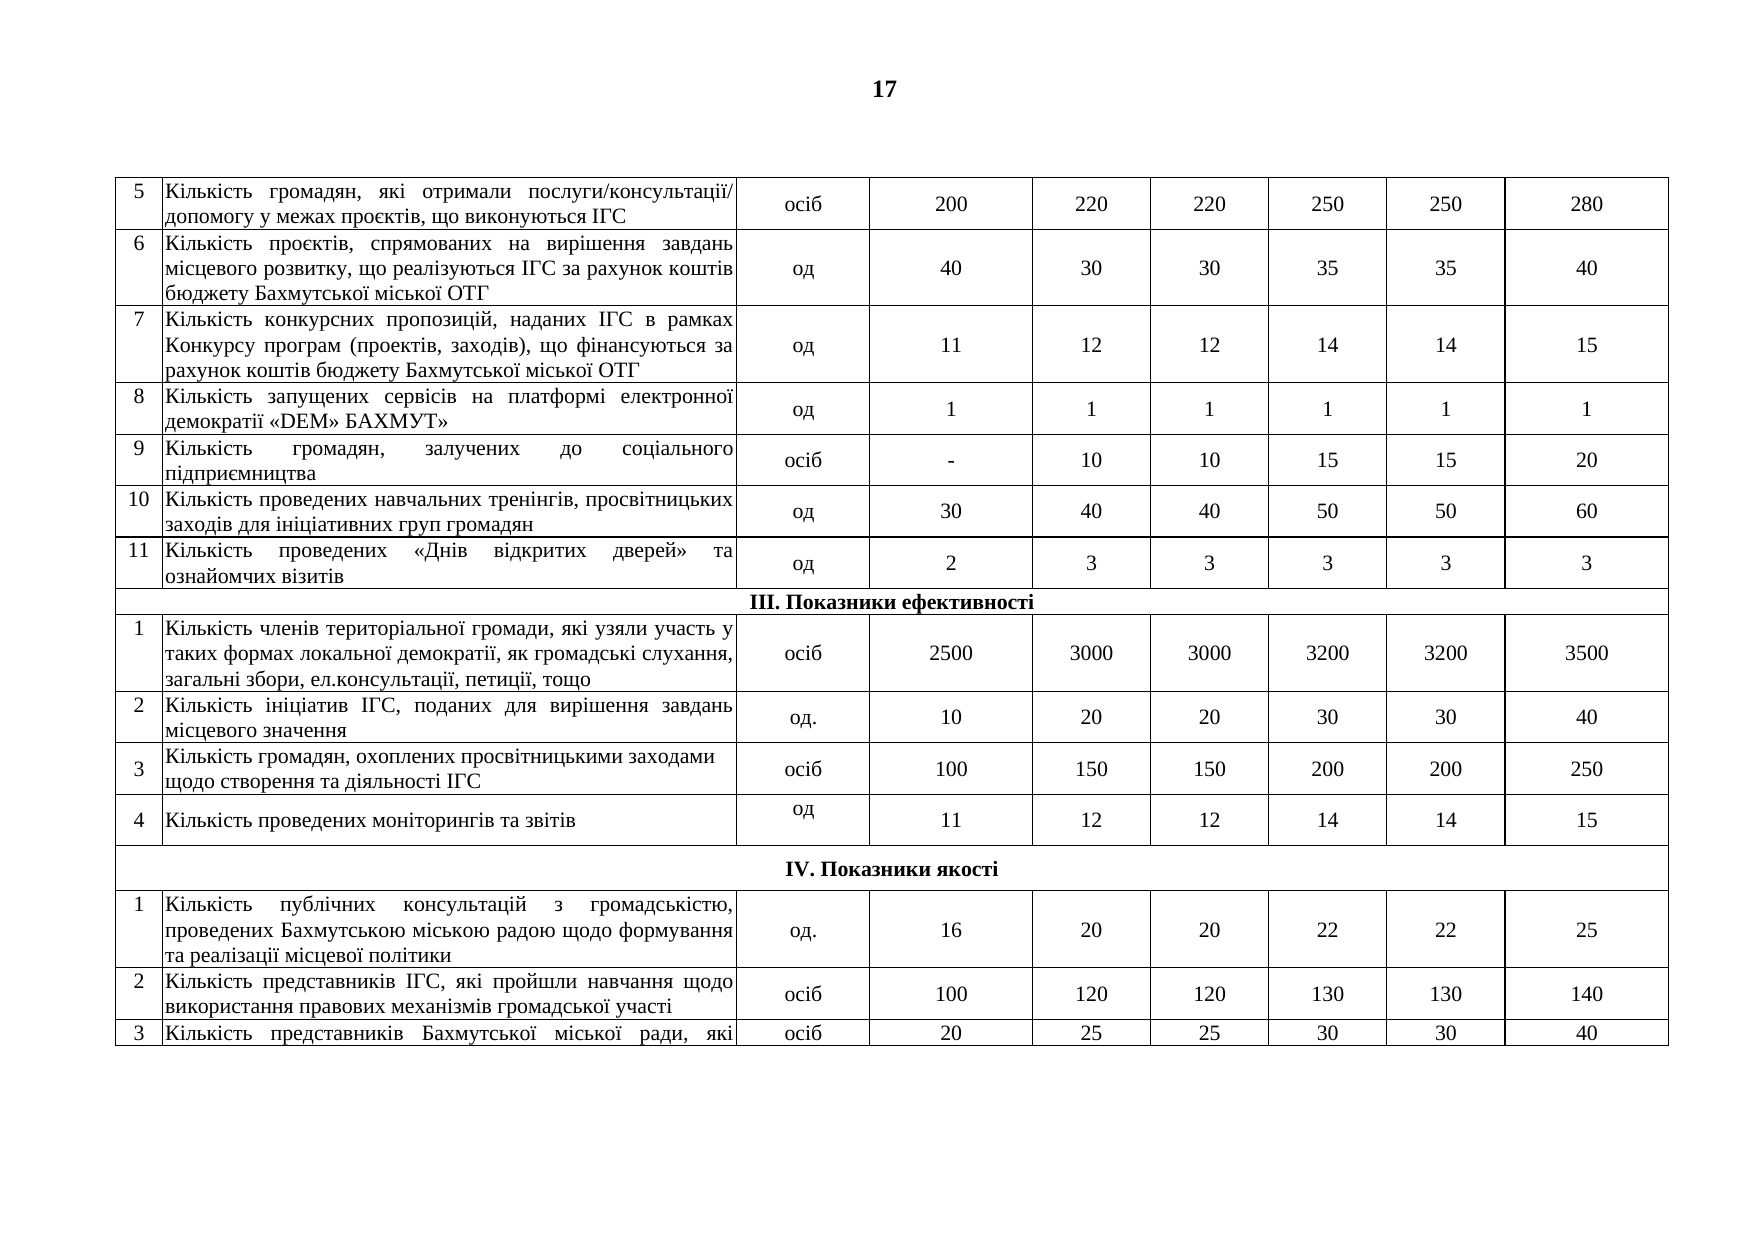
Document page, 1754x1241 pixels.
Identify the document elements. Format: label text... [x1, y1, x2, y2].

table_cell Кількість ініціатив ІГС, поданих для вирішення завдань місцевого значення [163, 692, 736, 742]
table_cell 2 [116, 692, 162, 742]
table_cell 20 [1033, 891, 1150, 967]
table_cell 120 [1151, 968, 1268, 1018]
table_cell 10 [1033, 435, 1150, 485]
table_cell Кількість громадян, залучених до соціального підприємництва [163, 435, 736, 485]
table_cell од [737, 230, 869, 305]
table_cell 11 [116, 538, 162, 588]
table_cell 1 [1506, 383, 1668, 433]
table_cell 14 [1387, 795, 1504, 845]
table_cell 3 [116, 1020, 162, 1045]
table_cell 120 [1033, 968, 1150, 1018]
table_cell Кількість запущених сервісів на платформі електронної демократії «DEM» БАХМУТ» [163, 383, 736, 433]
table_cell 150 [1151, 743, 1268, 794]
table_cell 150 [1033, 743, 1150, 794]
table_cell осіб [737, 435, 869, 485]
table_cell 20 [870, 1020, 1032, 1045]
table_cell 3 [116, 743, 162, 794]
table_cell осіб [737, 968, 869, 1018]
table_cell 250 [1269, 178, 1386, 229]
table_cell Кількість проведених моніторингів та звітів [163, 795, 736, 845]
table_cell 12 [1033, 795, 1150, 845]
table_cell 1 [1151, 383, 1268, 433]
table_cell 1 [870, 383, 1032, 433]
table_cell 220 [1151, 178, 1268, 229]
table_cell Кількість проведених навчальних тренінгів, просвітницьких заходів для ініціативних груп громадян [163, 486, 736, 536]
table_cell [163, 1020, 736, 1045]
table_cell 250 [1506, 743, 1668, 794]
table_cell 140 [1506, 968, 1668, 1018]
table_cell 130 [1269, 968, 1386, 1018]
table_cell 25 [1033, 1020, 1150, 1045]
table_cell осіб [737, 743, 869, 794]
table_cell 200 [870, 178, 1032, 229]
table_cell од [737, 486, 869, 536]
table_cell 3000 [1151, 615, 1268, 691]
table_cell 30 [1151, 230, 1268, 305]
table_cell 20 [1151, 891, 1268, 967]
table_cell 40 [870, 230, 1032, 305]
table_cell 40 [1506, 230, 1668, 305]
table_cell 30 [1387, 692, 1504, 742]
table_cell 6 [116, 230, 162, 305]
table_cell 12 [1151, 306, 1268, 382]
table_cell 1 [116, 615, 162, 691]
table_cell Кількість членів територіальної громади, які узяли участь у таких формах локальної демократії, як громадські слухання, загальні збори, ел.консультації, петиції, тощо [163, 615, 736, 691]
table_cell 10 [116, 486, 162, 536]
table_cell 25 [1506, 891, 1668, 967]
table_cell 3200 [1269, 615, 1386, 691]
table_cell 2 [116, 968, 162, 1018]
table_cell од [737, 795, 869, 845]
table_cell од [737, 306, 869, 382]
table_cell 40 [1506, 1020, 1668, 1045]
table_cell Кількість громадян, охоплених просвітницькими заходами щодо створення та діяльності ІГС [163, 743, 736, 794]
table_cell 220 [1033, 178, 1150, 229]
table_cell 5 [116, 178, 162, 229]
table_cell од [737, 538, 869, 588]
table_cell од. [737, 692, 869, 742]
table_cell 50 [1269, 486, 1386, 536]
table_cell 1 [1387, 383, 1504, 433]
table_cell 15 [1387, 435, 1504, 485]
table_cell 3 [1506, 538, 1668, 588]
table_cell Кількість конкурсних пропозицій, наданих ІГС в рамках Конкурсу програм (проектів, заходів), що фінансуються за рахунок коштів бюджету Бахмутської міської ОТГ [163, 306, 736, 382]
table_cell 50 [1387, 486, 1504, 536]
table_cell осіб [737, 178, 869, 229]
table_cell 7 [116, 306, 162, 382]
table_cell 250 [1387, 178, 1504, 229]
table_cell 30 [1033, 230, 1150, 305]
table_cell 3 [1033, 538, 1150, 588]
table_cell Кількість проєктів, спрямованих на вирішення завдань місцевого розвитку, що реалізуються ІГС за рахунок коштів бюджету Бахмутської міської ОТГ [163, 230, 736, 305]
table_cell 1 [1033, 383, 1150, 433]
table_cell од. [737, 891, 869, 967]
table_cell 10 [1151, 435, 1268, 485]
table_cell 3 [1387, 538, 1504, 588]
table_cell 8 [116, 383, 162, 433]
table_cell 12 [1033, 306, 1150, 382]
table_cell 15 [1269, 435, 1386, 485]
table_cell 2 [870, 538, 1032, 588]
table_cell 15 [1506, 795, 1668, 845]
table_cell 9 [116, 435, 162, 485]
table_cell 4 [116, 795, 162, 845]
table_cell 130 [1387, 968, 1504, 1018]
table_cell 14 [1269, 795, 1386, 845]
table_cell 30 [1387, 1020, 1504, 1045]
table_cell 30 [1269, 1020, 1386, 1045]
table_cell 10 [870, 692, 1032, 742]
table_cell 14 [1269, 306, 1386, 382]
table_cell 3000 [1033, 615, 1150, 691]
table_cell 30 [870, 486, 1032, 536]
table_cell 200 [1387, 743, 1504, 794]
table_cell 25 [1151, 1020, 1268, 1045]
table_cell Кількість представників ІГС, які пройшли навчання щодо використання правових механізмів громадської участі [163, 968, 736, 1018]
table_cell 3 [1151, 538, 1268, 588]
table_cell 40 [1506, 692, 1668, 742]
table_cell 22 [1387, 891, 1504, 967]
table_cell 14 [1387, 306, 1504, 382]
table_cell осіб [737, 1020, 869, 1045]
table_cell 22 [1269, 891, 1386, 967]
table_cell 30 [1269, 692, 1386, 742]
table_cell 200 [1269, 743, 1386, 794]
table_cell 35 [1387, 230, 1504, 305]
table_cell 11 [870, 306, 1032, 382]
table_cell 3500 [1506, 615, 1668, 691]
table_cell 3 [1269, 538, 1386, 588]
table_cell 35 [1269, 230, 1386, 305]
table_cell 60 [1506, 486, 1668, 536]
table_cell Кількість публічних консультацій з громадськістю, проведених Бахмутською міською радою щодо формування та реалізації місцевої політики [163, 891, 736, 967]
table_cell 20 [1033, 692, 1150, 742]
table_cell 11 [870, 795, 1032, 845]
table_cell 15 [1506, 306, 1668, 382]
table_cell Кількість проведених «Днів відкритих дверей» та ознайомчих візитів [163, 538, 736, 588]
table_cell 100 [870, 968, 1032, 1018]
table_cell 16 [870, 891, 1032, 967]
table_cell Кількість громадян, які отримали послуги/консультації/ допомогу у межах проєктів, що виконуються ІГС [163, 178, 736, 229]
table_cell од [737, 383, 869, 433]
table_cell 1 [1269, 383, 1386, 433]
table_cell 2500 [870, 615, 1032, 691]
table_cell - [870, 435, 1032, 485]
table_cell осіб [737, 615, 869, 691]
table_cell 40 [1151, 486, 1268, 536]
table_cell 100 [870, 743, 1032, 794]
table_cell 20 [1506, 435, 1668, 485]
table_cell ІІІ. Показники ефективності [116, 589, 1668, 614]
table_cell 40 [1033, 486, 1150, 536]
table_cell 1 [116, 891, 162, 967]
table_cell 12 [1151, 795, 1268, 845]
table_cell ІV. Показники якості [116, 846, 1668, 890]
table_cell 280 [1506, 178, 1668, 229]
table_cell 20 [1151, 692, 1268, 742]
table_cell 3200 [1387, 615, 1504, 691]
